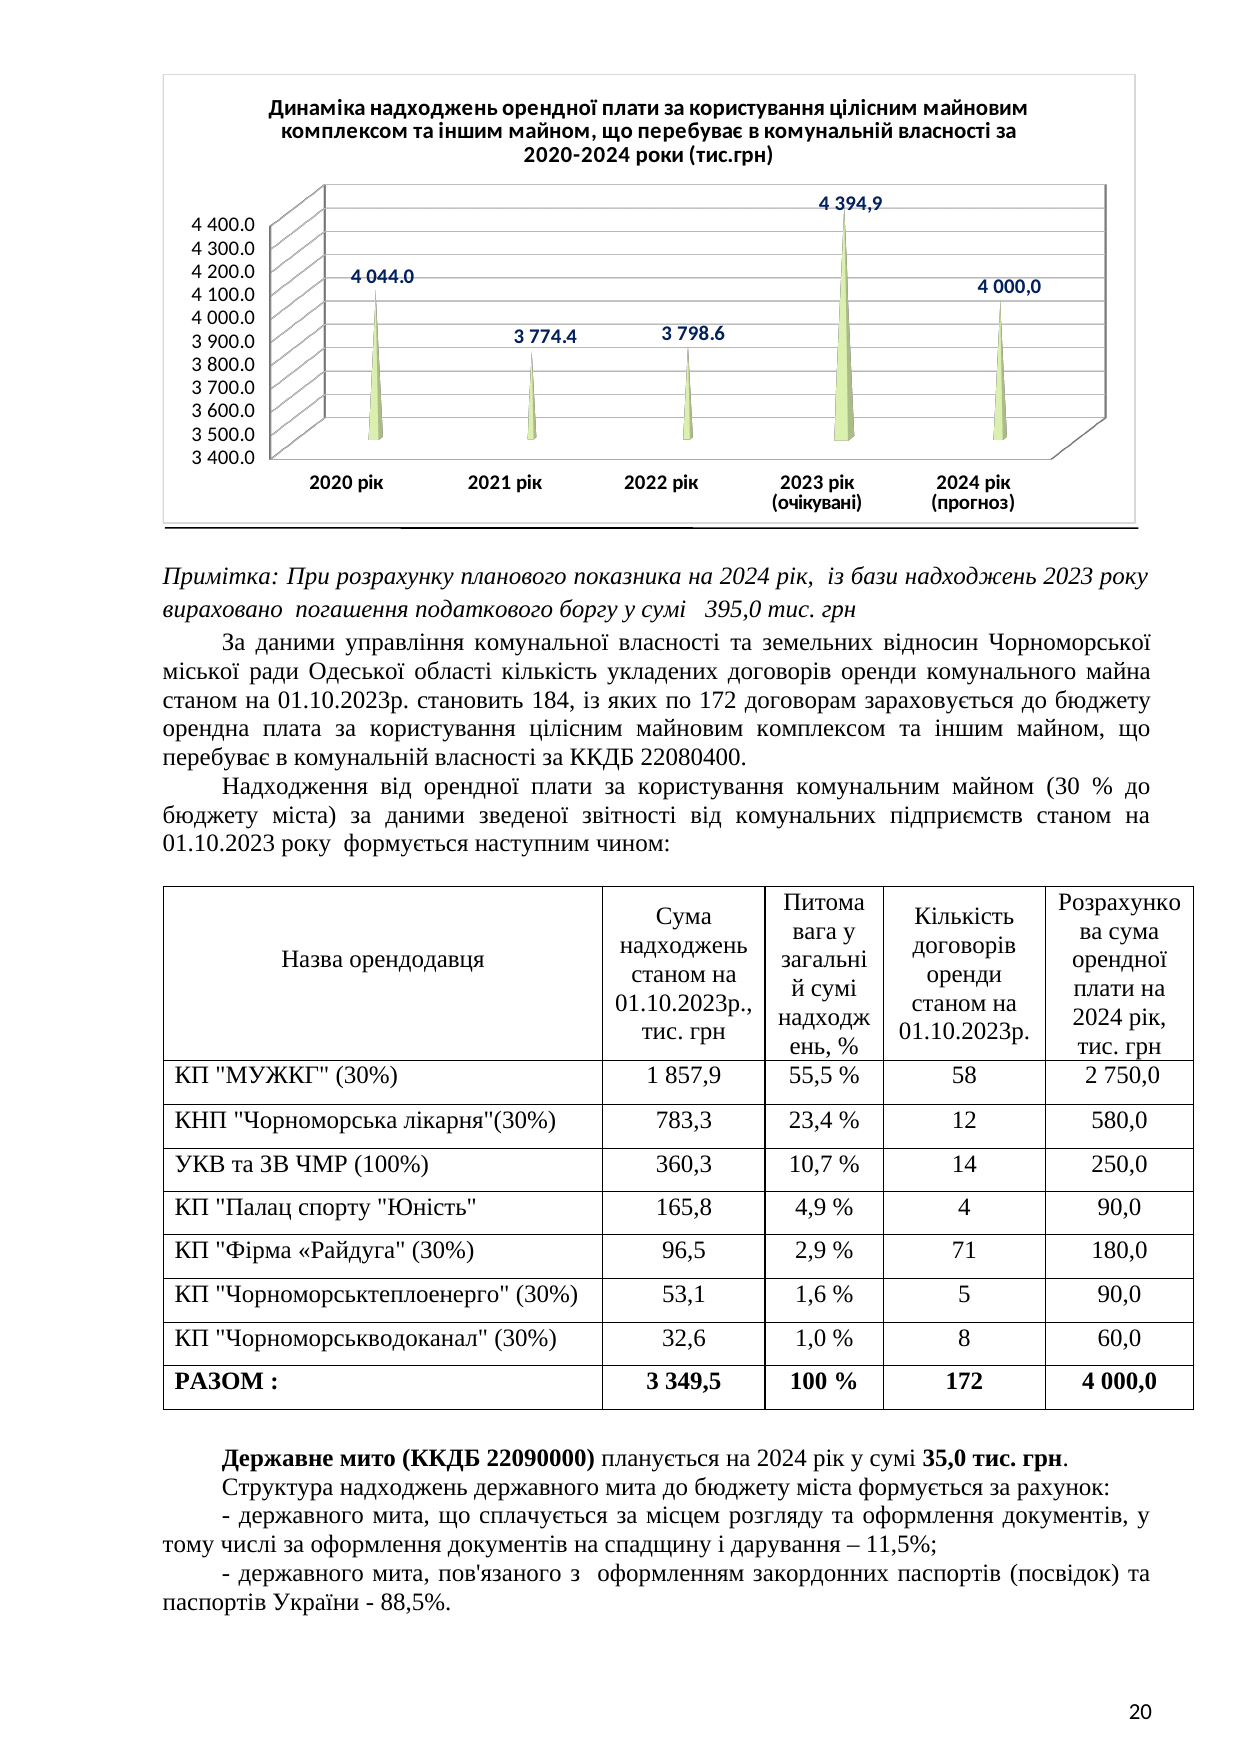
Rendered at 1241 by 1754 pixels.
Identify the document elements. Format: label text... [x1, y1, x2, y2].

table_cell 10,7 % [766, 1149, 883, 1191]
table_cell 250,0 [1046, 1149, 1193, 1191]
table_cell 2 750,0 [1046, 1061, 1193, 1104]
table_cell 2,9 % [766, 1235, 883, 1278]
table_cell 96,5 [603, 1235, 764, 1278]
table_cell КП "Палац спорту "Юність" [164, 1192, 602, 1234]
table_cell 172 [884, 1366, 1045, 1409]
table_cell 1 857,9 [603, 1061, 764, 1104]
table_cell 53,1 [603, 1279, 764, 1322]
table_cell 14 [884, 1149, 1045, 1191]
table_header Кількість договорів оренди станом на 01.10.2023р. [884, 887, 1045, 1059]
table_cell 3 349,5 [603, 1366, 764, 1409]
table_cell 580,0 [1046, 1105, 1193, 1148]
table_cell 90,0 [1046, 1192, 1193, 1234]
table_cell 23,4 % [766, 1105, 883, 1148]
table_cell КП "Фірма «Райдуга" (30%) [164, 1235, 602, 1278]
table_cell 55,5 % [766, 1061, 883, 1104]
table_cell 32,6 [603, 1323, 764, 1365]
table_cell 60,0 [1046, 1323, 1193, 1365]
table_cell 100 % [766, 1366, 883, 1409]
table_cell 1,0 % [766, 1323, 883, 1365]
table_cell КП "МУЖКГ" (30%) [164, 1061, 602, 1104]
table_cell РАЗОМ : [164, 1366, 602, 1409]
table_cell КП "Чорноморськводоканал" (30%) [164, 1323, 602, 1365]
table_header Сума надходжень станом на 01.10.2023р., тис. грн [603, 887, 764, 1059]
table_cell 783,3 [603, 1105, 764, 1148]
table_cell 90,0 [1046, 1279, 1193, 1322]
table_cell 180,0 [1046, 1235, 1193, 1278]
table_cell 58 [884, 1061, 1045, 1104]
text Структура надходжень державного мита до бюджету міста формується за рахунок: [162, 1472, 1152, 1501]
table_cell 1,6 % [766, 1279, 883, 1322]
table_header Питома вага у загальній сумі надходжень, % [766, 887, 883, 1059]
text - державного мита, пов'язаного з оформленням закордонних паспортів (посвідок) та паспортів України - 88,5%. [162, 1558, 1152, 1616]
table_header Назва орендодавця [164, 887, 602, 1059]
table_cell 4 000,0 [1046, 1366, 1193, 1409]
table_cell 8 [884, 1323, 1045, 1365]
table_cell 4 [884, 1192, 1045, 1234]
table_cell КП "Чорноморськтеплоенерго" (30%) [164, 1279, 602, 1322]
table_cell 360,3 [603, 1149, 764, 1191]
table_cell УКВ та ЗВ ЧМР (100%) [164, 1149, 602, 1191]
table_cell 71 [884, 1235, 1045, 1278]
table_cell КНП "Чорноморська лікарня"(30%) [164, 1105, 602, 1148]
table_header Розрахункова сума орендної плати на 2024 рік, тис. грн [1046, 887, 1193, 1059]
table_cell 12 [884, 1105, 1045, 1148]
text Державне мито (ККДБ 22090000) планується на 2024 рік у сумі 35,0 тис. грн. [162, 1443, 1152, 1472]
table_cell 165,8 [603, 1192, 764, 1234]
text - державного мита, що сплачується за місцем розгляду та оформлення документів, у тому числі за оформлення документів на спадщину і дарування – 11,5%; [162, 1501, 1152, 1558]
table_cell 4,9 % [766, 1192, 883, 1234]
text За даними управління комунальної власності та земельних відносин Чорноморської міської ради Одеської області кількість укладених договорів оренди комунального майна станом на 01.10.2023р. становить 184, із яких по 172 договорам зараховується до бюджету орендна плата за користування цілісним майновим комплексом та іншим майном, що перебуває в комунальній власності за ККДБ 22080400. [162, 627, 1152, 771]
text Примітка: При розрахунку планового показника на 2024 рік, із бази надходжень 2023 року вираховано погашення податкового боргу у сумі 395,0 тис. грн [162, 561, 1152, 623]
table_cell 5 [884, 1279, 1045, 1322]
text Надходження від орендної плати за користування комунальним майном (30 % до бюджету міста) за даними зведеної звітності від комунальних підприємств станом на 01.10.2023 року формується наступним чином: [162, 771, 1152, 857]
